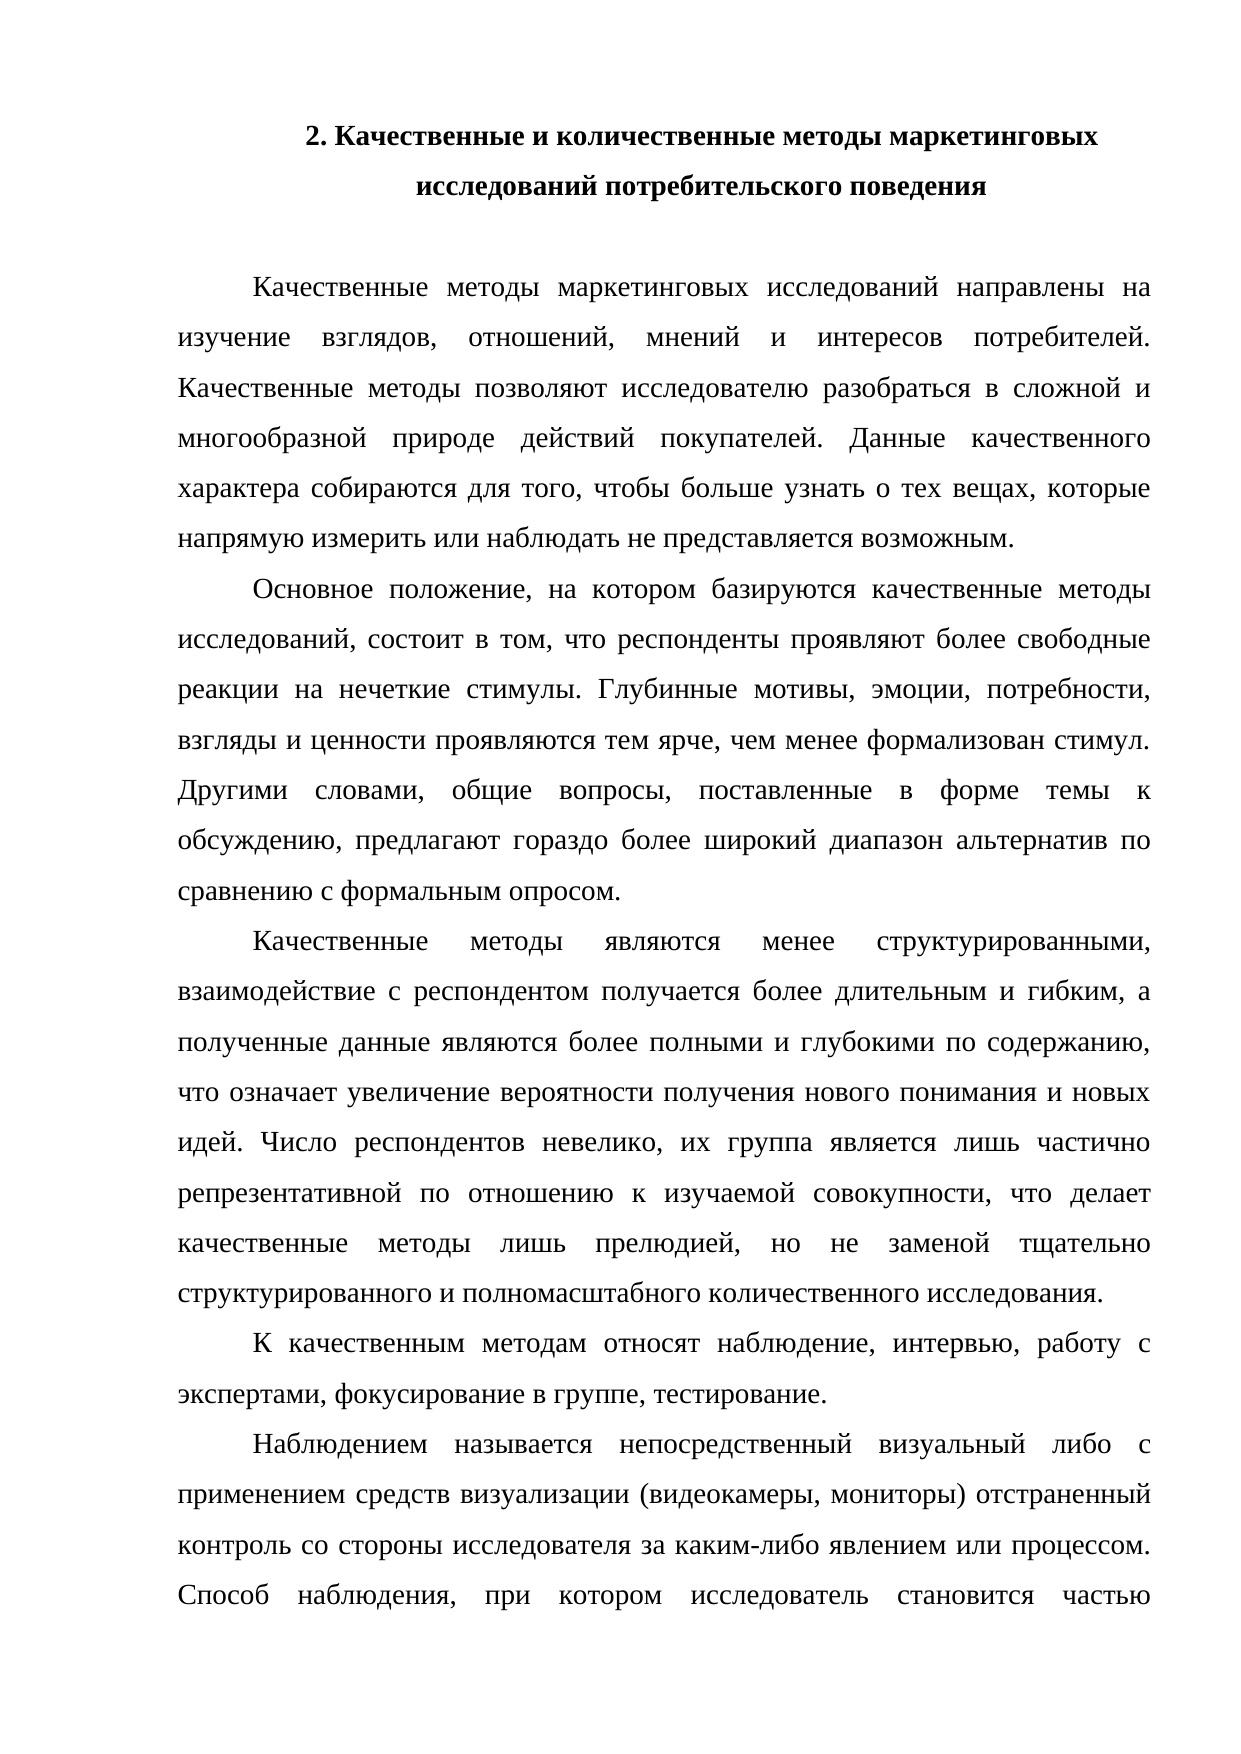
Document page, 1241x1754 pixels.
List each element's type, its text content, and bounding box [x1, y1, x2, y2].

text Основное положение, на котором базируются качественные методы исследований, состоит в том, что респонденты проявляют более свободные реакции на нечеткие стимулы. Глубинные мотивы, эмоции, потребности, взгляды и ценности проявляются тем ярче, чем менее формализован стимул. Другими словами, общие вопросы, поставленные в форме темы к обсуждению, предлагают гораздо более широкий диапазон альтернатив по сравнению с формальным опросом. [177, 571, 1152, 906]
text Качественные методы являются менее структурированными, взаимодействие с респондентом получается более длительным и гибким, а полученные данные являются более полными и глубокими по содержанию, что означает увеличение вероятности получения нового понимания и новых идей. Число респондентов невелико, их группа является лишь частично репрезентативной по отношению к изучаемой совокупности, что делает качественные методы лишь прелюдией, но не заменой тщательно структурированного и полномасштабного количественного исследования. [177, 923, 1152, 1309]
text Качественные методы маркетинговых исследований направлены на изучение взглядов, отношений, мнений и интересов потребителей. Качественные методы позволяют исследователю разобраться в сложной и многообразной природе действий покупателей. Данные качественного характера собираются для того, чтобы больше узнать о тех вещах, которые напрямую измерить или наблюдать не представляется возможным. [177, 269, 1152, 554]
text 2. Качественные и количественные методы маркетинговых исследований потребительского поведения [251, 118, 1152, 202]
text К качественным методам относят наблюдение, интервью, работу с экспертами, фокусирование в группе, тестирование. [177, 1326, 1152, 1409]
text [177, 1426, 1152, 1611]
